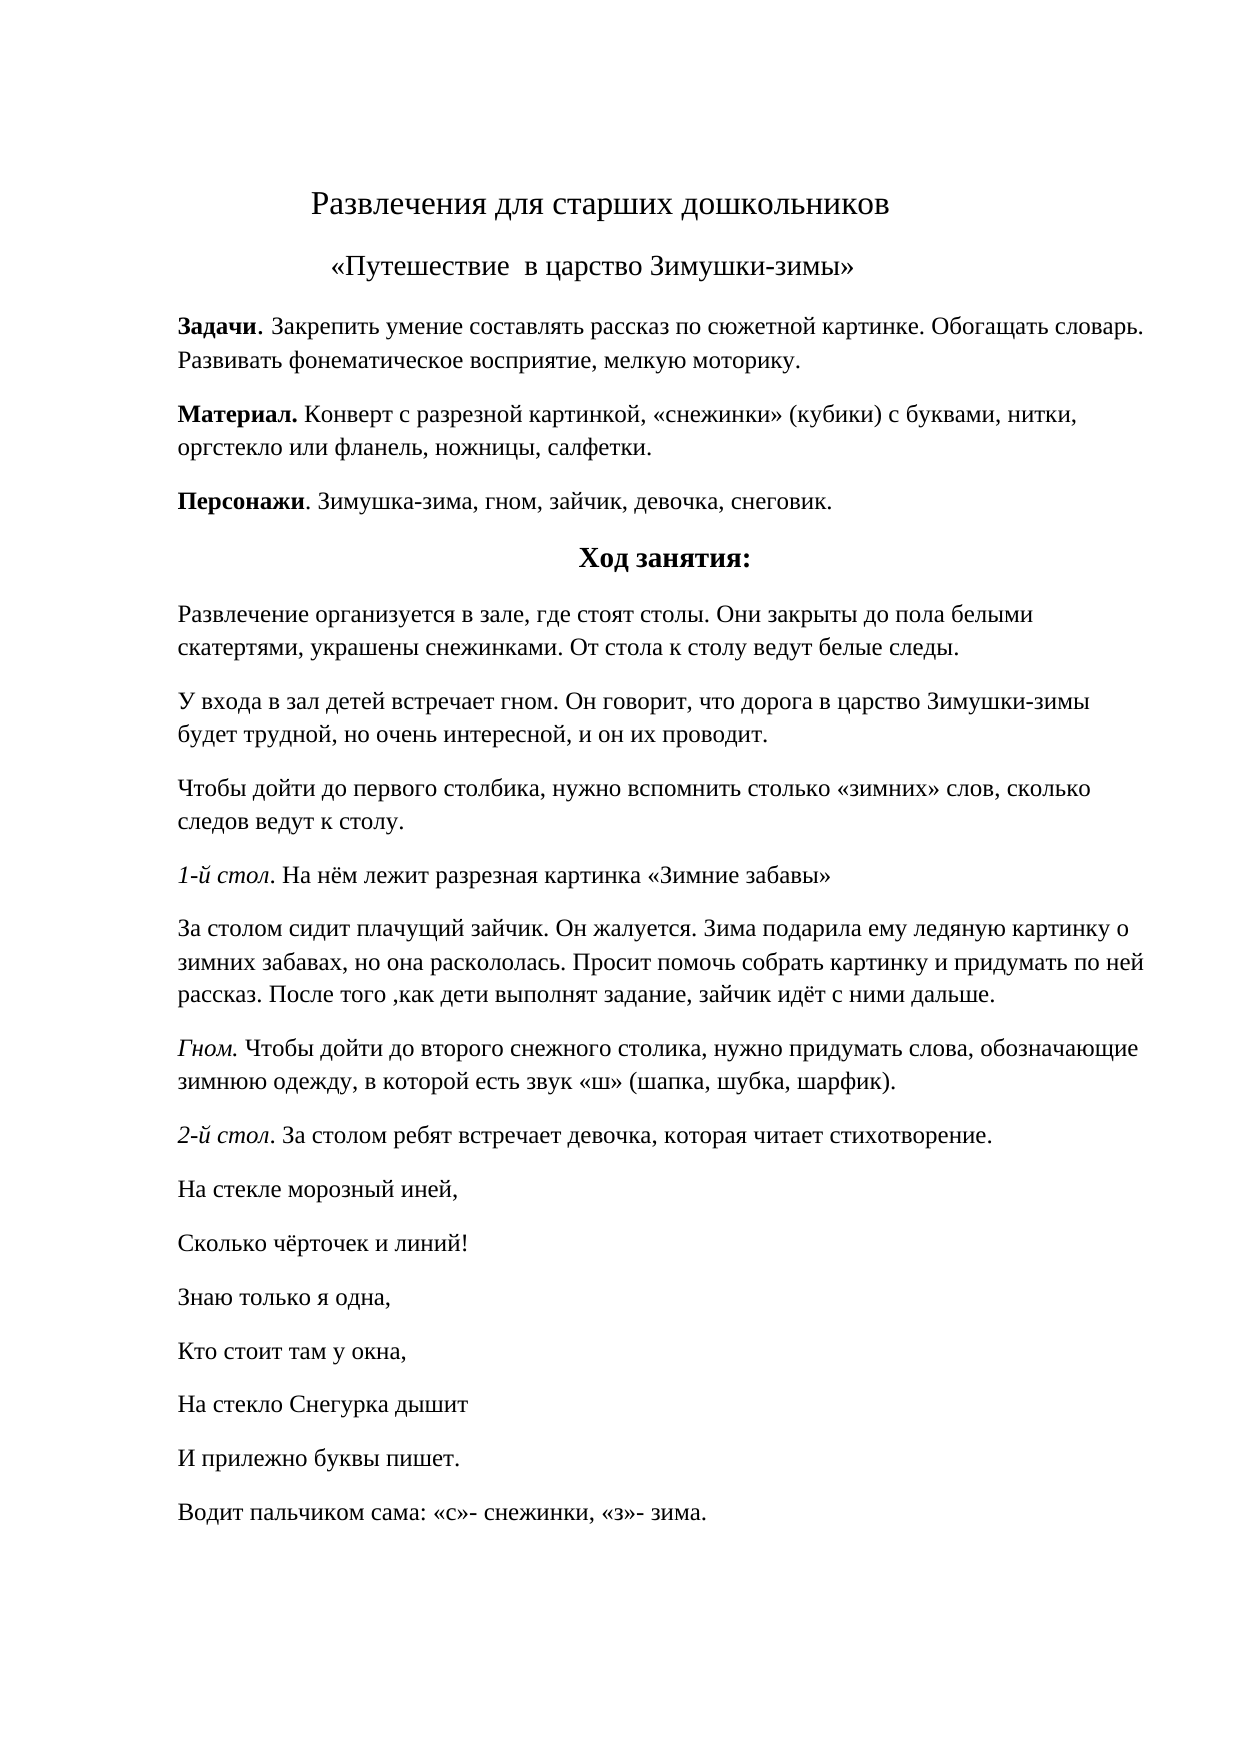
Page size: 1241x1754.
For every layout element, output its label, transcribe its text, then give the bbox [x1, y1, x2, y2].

text Гном. Чтобы дойти до второго снежного столика, нужно придумать слова, обозначающие зимнюю одежду, в которой есть звук «ш» (шапка, шубка, шарфик). [177, 1033, 1152, 1095]
text Знаю только я одна, [177, 1282, 1152, 1311]
text Сколько чёрточек и линий! [177, 1228, 1152, 1257]
text Материал. Конверт с разрезной картинкой, «снежинки» (кубики) с буквами, нитки, оргстекло или фланель, ножницы, салфетки. [177, 399, 1152, 461]
text У входа в зал детей встречает гном. Он говорит, что дорога в царство Зимушки-зимы будет трудной, но очень интересной, и он их проводит. [177, 686, 1152, 748]
text Водит пальчиком сама: «с»- снежинки, «з»- зима. [177, 1497, 1152, 1526]
text Персонажи. Зимушка-зима, гном, зайчик, девочка, снеговик. [177, 486, 1152, 514]
text Развлечение организуется в зале, где стоят столы. Они закрыты до пола белыми скатертями, украшены снежинками. От стола к столу ведут белые следы. [177, 599, 1152, 661]
text На стекле морозный иней, [177, 1174, 1152, 1203]
text Развлечения для старших дошкольников [177, 183, 1152, 221]
text Ход занятия: [177, 540, 1152, 573]
text Кто стоит там у окна, [177, 1336, 1152, 1364]
text 2-й стол. За столом ребят встречает девочка, которая читает стихотворение. [177, 1120, 1152, 1149]
text Задачи. Закрепить умение составлять рассказ по сюжетной картинке. Обогащать словарь. Развивать фонематическое восприятие, мелкую моторику. [177, 307, 1152, 374]
text За столом сидит плачущий зайчик. Он жалуется. Зима подарила ему ледяную картинку о зимних забавах, но она раскололась. Просит помочь собрать картинку и придумать по ней рассказ. После того ,как дети выполнят задание, зайчик идёт с ними дальше. [177, 913, 1152, 1008]
text И прилежно буквы пишет. [177, 1443, 1152, 1472]
text На стекло Снегурка дышит [177, 1389, 1152, 1418]
text Чтобы дойти до первого столбика, нужно вспомнить столько «зимних» слов, сколько следов ведут к столу. [177, 773, 1152, 834]
text «Путешествие в царство Зимушки-зимы» [177, 248, 1152, 281]
text 1-й стол. На нём лежит разрезная картинка «Зимние забавы» [177, 860, 1152, 888]
